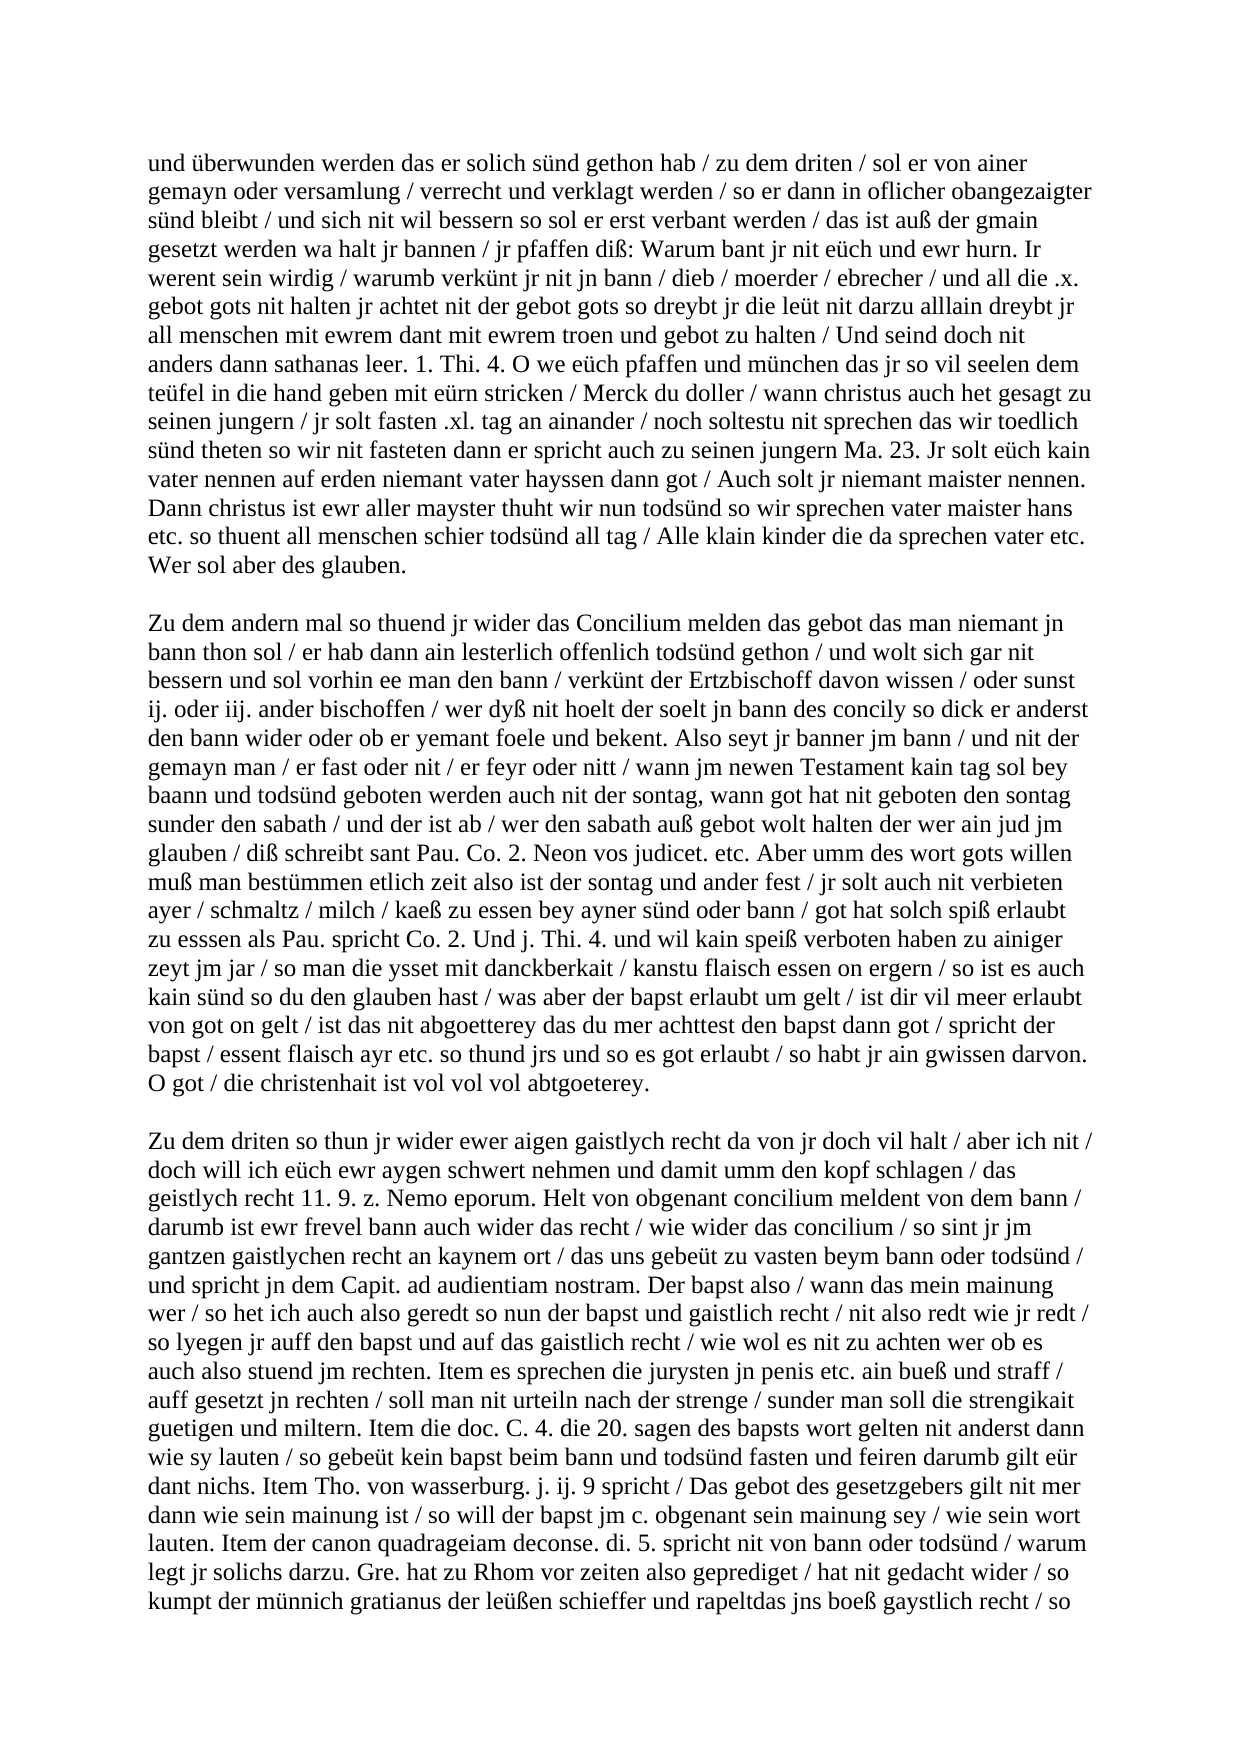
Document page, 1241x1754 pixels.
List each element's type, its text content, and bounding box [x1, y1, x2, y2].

text Zu dem andern mal so thuend jr wider das Concilium melden das gebot das man niemant jn bann thon sol / er hab dann ain lesterlich offenlich todsünd gethon / und wolt sich gar nit bessern und sol vorhin ee man den bann / verkünt der Ertzbischoff davon wissen / oder sunst ij. oder iij. ander bischoffen / wer dyß nit hoelt der soelt jn bann des concily so dick er anderst den bann wider oder ob er yemant foele und bekent. Also seyt jr banner jm bann / und nit der gemayn man / er fast oder nit / er feyr oder nitt / wann jm newen Testament kain tag sol bey baann und todsünd geboten werden auch nit der sontag, wann got hat nit geboten den sontag sunder den sabath / und der ist ab / wer den sabath auß gebot wolt halten der wer ain jud jm glauben / diß schreibt sant Pau. Co. 2. Neon vos judicet. etc. Aber umm des wort gots willen muß man bestümmen etlich zeit also ist der sontag und ander fest / jr solt auch nit verbieten ayer / schmaltz / milch / kaeß zu essen bey ayner sünd oder bann / got hat solch spiß erlaubt zu esssen als Pau. spricht Co. 2. Und j. Thi. 4. und wil kain speiß verboten haben zu ainiger zeyt jm jar / so man die ysset mit danckberkait / kanstu flaisch essen on ergern / so ist es auch kain sünd so du den glauben hast / was aber der bapst erlaubt um gelt / ist dir vil meer erlaubt von got on gelt / ist das nit abgoetterey das du mer achttest den bapst dann got / spricht der bapst / essent flaisch ayr etc. so thund jrs und so es got erlaubt / so habt jr ain gwissen darvon. O got / die christenhait ist vol vol vol abtgoeterey. [148, 608, 1093, 1097]
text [148, 1126, 1093, 1615]
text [148, 148, 1093, 579]
